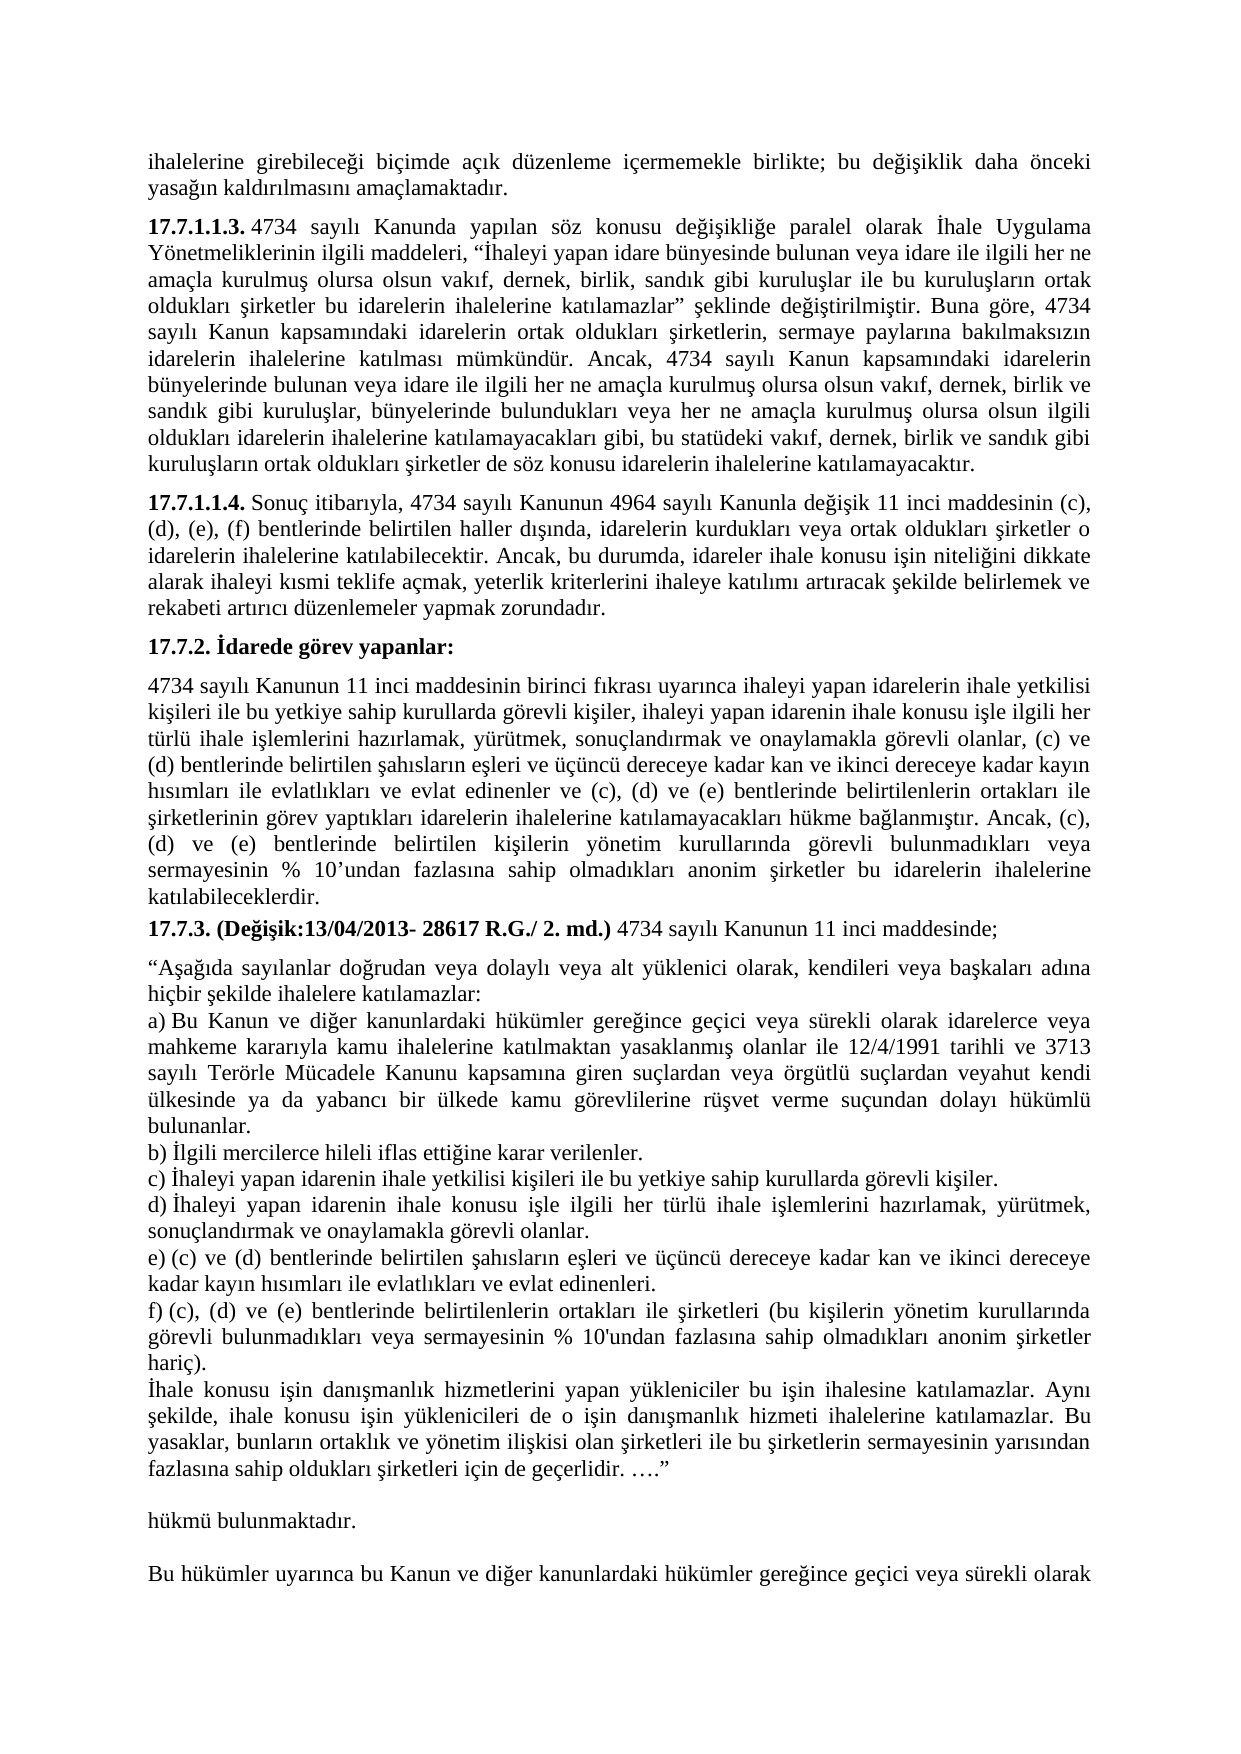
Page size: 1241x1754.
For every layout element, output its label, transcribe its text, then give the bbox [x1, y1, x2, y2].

text 17.7.1.1.3. 4734 sayılı Kanunda yapılan söz konusu değişikliğe paralel olarak İhale Uygulama Yönetmeliklerinin ilgili maddeleri, “İhaleyi yapan idare bünyesinde bulunan veya idare ile ilgili her ne amaçla kurulmuş olursa olsun vakıf, dernek, birlik, sandık gibi kuruluşlar ile bu kuruluşların ortak oldukları şirketler bu idarelerin ihalelerine katılamazlar” şeklinde değiştirilmiştir. Buna göre, 4734 sayılı Kanun kapsamındaki idarelerin ortak oldukları şirketlerin, sermaye paylarına bakılmaksızın idarelerin ihalelerine katılması mümkündür. Ancak, 4734 sayılı Kanun kapsamındaki idarelerin bünyelerinde bulunan veya idare ile ilgili her ne amaçla kurulmuş olursa olsun vakıf, dernek, birlik ve sandık gibi kuruluşlar, bünyelerinde bulundukları veya her ne amaçla kurulmuş olursa olsun ilgili oldukları idarelerin ihalelerine katılamayacakları gibi, bu statüdeki vakıf, dernek, birlik ve sandık gibi kuruluşların ortak oldukları şirketler de söz konusu idarelerin ihalelerine katılamayacaktır. [148, 213, 1092, 476]
text hükmü bulunmaktadır. [148, 1507, 1092, 1534]
text b) İlgili mercilerce hileli iflas ettiğine karar verilenler. [148, 1138, 1092, 1165]
text 17.7.1.1.4. Sonuç itibarıyla, 4734 sayılı Kanunun 4964 sayılı Kanunla değişik 11 inci maddesinin (c), (d), (e), (f) bentlerinde belirtilen haller dışında, idarelerin kurdukları veya ortak oldukları şirketler o idarelerin ihalelerine katılabilecektir. Ancak, bu durumda, idareler ihale konusu işin niteliğini dikkate alarak ihaleyi kısmi teklife açmak, yeterlik kriterlerini ihaleye katılımı artıracak şekilde belirlemek ve rekabeti artırıcı düzenlemeler yapmak zorundadır. [148, 489, 1092, 621]
text d) İhaleyi yapan idarenin ihale konusu işle ilgili her türlü ihale işlemlerini hazırlamak, yürütmek, sonuçlandırmak ve onaylamakla görevli olanlar. [148, 1191, 1092, 1244]
text 4734 sayılı Kanunun 11 inci maddesinin birinci fıkrası uyarınca ihaleyi yapan idarelerin ihale yetkilisi kişileri ile bu yetkiye sahip kurullarda görevli kişiler, ihaleyi yapan idarenin ihale konusu işle ilgili her türlü ihale işlemlerini hazırlamak, yürütmek, sonuçlandırmak ve onaylamakla görevli olanlar, (c) ve (d) bentlerinde belirtilen şahısların eşleri ve üçüncü dereceye kadar kan ve ikinci dereceye kadar kayın hısımları ile evlatlıkları ve evlat edinenler ve (c), (d) ve (e) bentlerinde belirtilenlerin ortakları ile şirketlerinin görev yaptıkları idarelerin ihalelerine katılamayacakları hükme bağlanmıştır. Ancak, (c), (d) ve (e) bentlerinde belirtilen kişilerin yönetim kurullarında görevli bulunmadıkları veya sermayesinin % 10’undan fazlasına sahip olmadıkları anonim şirketler bu idarelerin ihalelerine katılabileceklerdir. [148, 672, 1092, 909]
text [148, 1560, 1092, 1587]
text a) Bu Kanun ve diğer kanunlardaki hükümler gereğince geçici veya sürekli olarak idarelerce veya mahkeme kararıyla kamu ihalelerine katılmaktan yasaklanmış olanlar ile 12/4/1991 tarihli ve 3713 sayılı Terörle Mücadele Kanunu kapsamına giren suçlardan veya örgütlü suçlardan veyahut kendi ülkesinde ya da yabancı bir ülkede kamu görevlilerine rüşvet verme suçundan dolayı hükümlü bulunanlar. [148, 1007, 1092, 1138]
text “Aşağıda sayılanlar doğrudan veya dolaylı veya alt yüklenici olarak, kendileri veya başkaları adına hiçbir şekilde ihalelere katılamazlar: [148, 954, 1092, 1007]
text İhale konusu işin danışmanlık hizmetlerini yapan yükleniciler bu işin ihalesine katılamazlar. Aynı şekilde, ihale konusu işin yüklenicileri de o işin danışmanlık hizmeti ihalelerine katılamazlar. Bu yasaklar, bunların ortaklık ve yönetim ilişkisi olan şirketleri ile bu şirketlerin sermayesinin yarısından fazlasına sahip oldukları şirketleri için de geçerlidir. ….” [148, 1376, 1092, 1481]
text f) (c), (d) ve (e) bentlerinde belirtilenlerin ortakları ile şirketleri (bu kişilerin yönetim kurullarında görevli bulunmadıkları veya sermayesinin % 10'undan fazlasına sahip olmadıkları anonim şirketler hariç). [148, 1297, 1092, 1376]
text 17.7.3. (Değişik:13/04/2013- 28617 R.G./ 2. md.) 4734 sayılı Kanunun 11 inci maddesinde; [148, 915, 1092, 942]
text e) (c) ve (d) bentlerinde belirtilen şahısların eşleri ve üçüncü dereceye kadar kan ve ikinci dereceye kadar kayın hısımları ile evlatlıkları ve evlat edinenleri. [148, 1244, 1092, 1297]
text 17.7.2. İdarede görev yapanlar: [148, 633, 1092, 659]
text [148, 148, 1092, 200]
text c) İhaleyi yapan idarenin ihale yetkilisi kişileri ile bu yetkiye sahip kurullarda görevli kişiler. [148, 1165, 1092, 1191]
